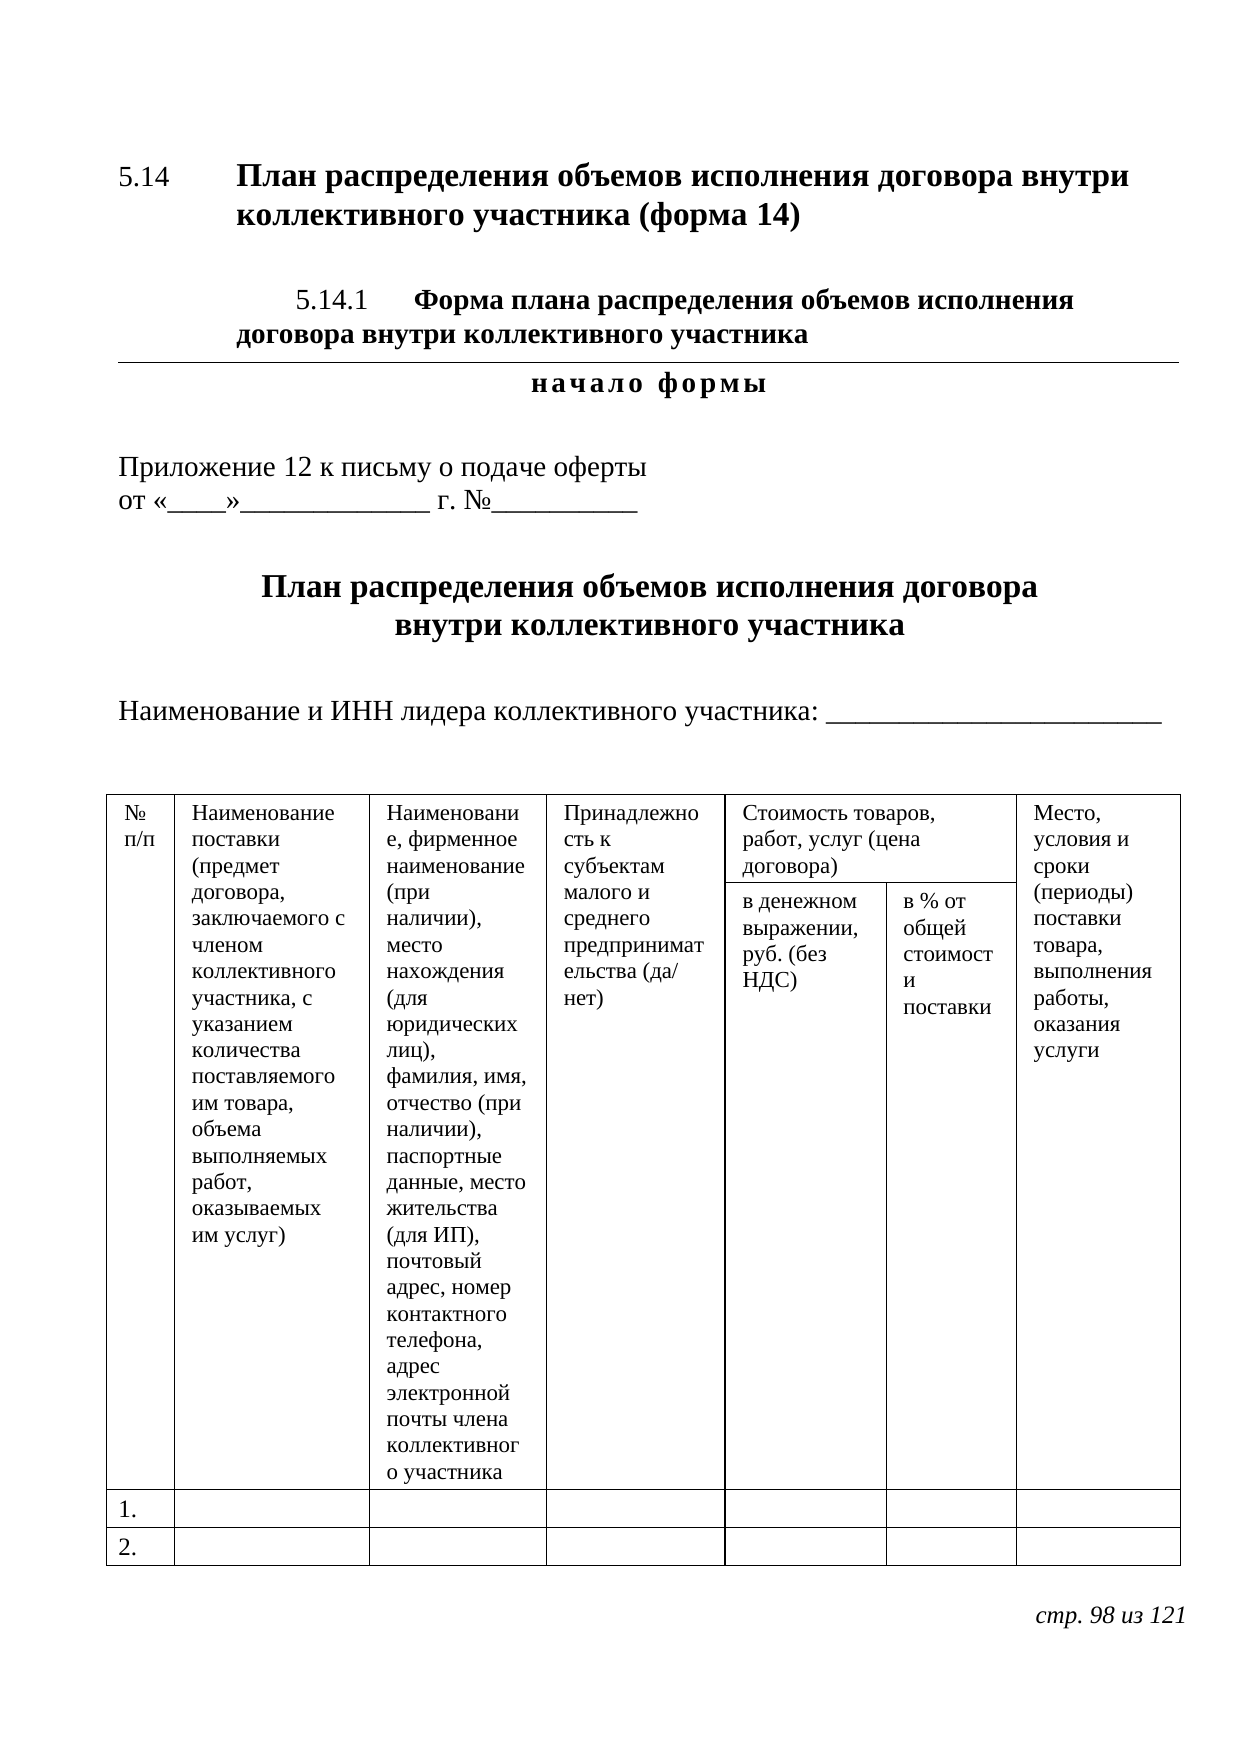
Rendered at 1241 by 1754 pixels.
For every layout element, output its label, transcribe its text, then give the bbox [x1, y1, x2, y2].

table_header Принадлежность к субъектам малого и среднего предпринимательства (да/ нет) [547, 795, 724, 1488]
text Форма плана распределения объемов исполнения договора внутри коллективного участника [236, 282, 1181, 349]
table_cell [547, 1490, 724, 1527]
text Наименование и ИНН лидера коллективного участника: _______________________ [118, 693, 1181, 727]
text начало формы [118, 363, 1179, 398]
table_header Место, условия и сроки (периоды) поставки товара, выполнения работы, оказания услуги [1017, 795, 1180, 1488]
table_cell [107, 1490, 174, 1527]
table_header Наименование поставки (предмет договора, заключаемого с членом коллективного участника, с указанием количества поставляемого им товара, объема выполняемых работ, оказываемых им услуг) [175, 795, 369, 1488]
table_cell в денежном выражении, руб. (без НДС) [726, 883, 886, 1488]
table_cell [175, 1528, 369, 1565]
subtitle План распределения объемов исполнения договора внутри коллективного участника (форма 14) [118, 156, 1181, 232]
table_cell [175, 1490, 369, 1527]
table_cell [1017, 1490, 1180, 1527]
table_header Стоимость товаров, работ, услуг (цена договора) [726, 795, 1016, 882]
table_cell [370, 1528, 546, 1565]
text План распределения объемов исполнения договора внутри коллективного участника [118, 566, 1181, 643]
table_cell [887, 1490, 1016, 1527]
table_header № п/п [107, 795, 174, 1488]
table_cell [1017, 1528, 1180, 1565]
table_cell [370, 1490, 546, 1527]
table_cell [107, 1528, 174, 1565]
table_cell [726, 1528, 886, 1565]
table_cell [726, 1490, 886, 1527]
table_header Наименование, фирменное наименование (при наличии), место нахождения (для юридических лиц), фамилия, имя, отчество (при наличии), паспортные данные, место жительства (для ИП), почтовый адрес, номер контактного телефона, адрес электронной почты члена коллективного участника [370, 795, 546, 1488]
table_cell [547, 1528, 724, 1565]
table_cell в % от общей стоимости поставки [887, 883, 1016, 1488]
text Приложение 12 к письму о подаче оферты от «____»_____________ г. №__________ [118, 449, 1181, 516]
table_cell [887, 1528, 1016, 1565]
